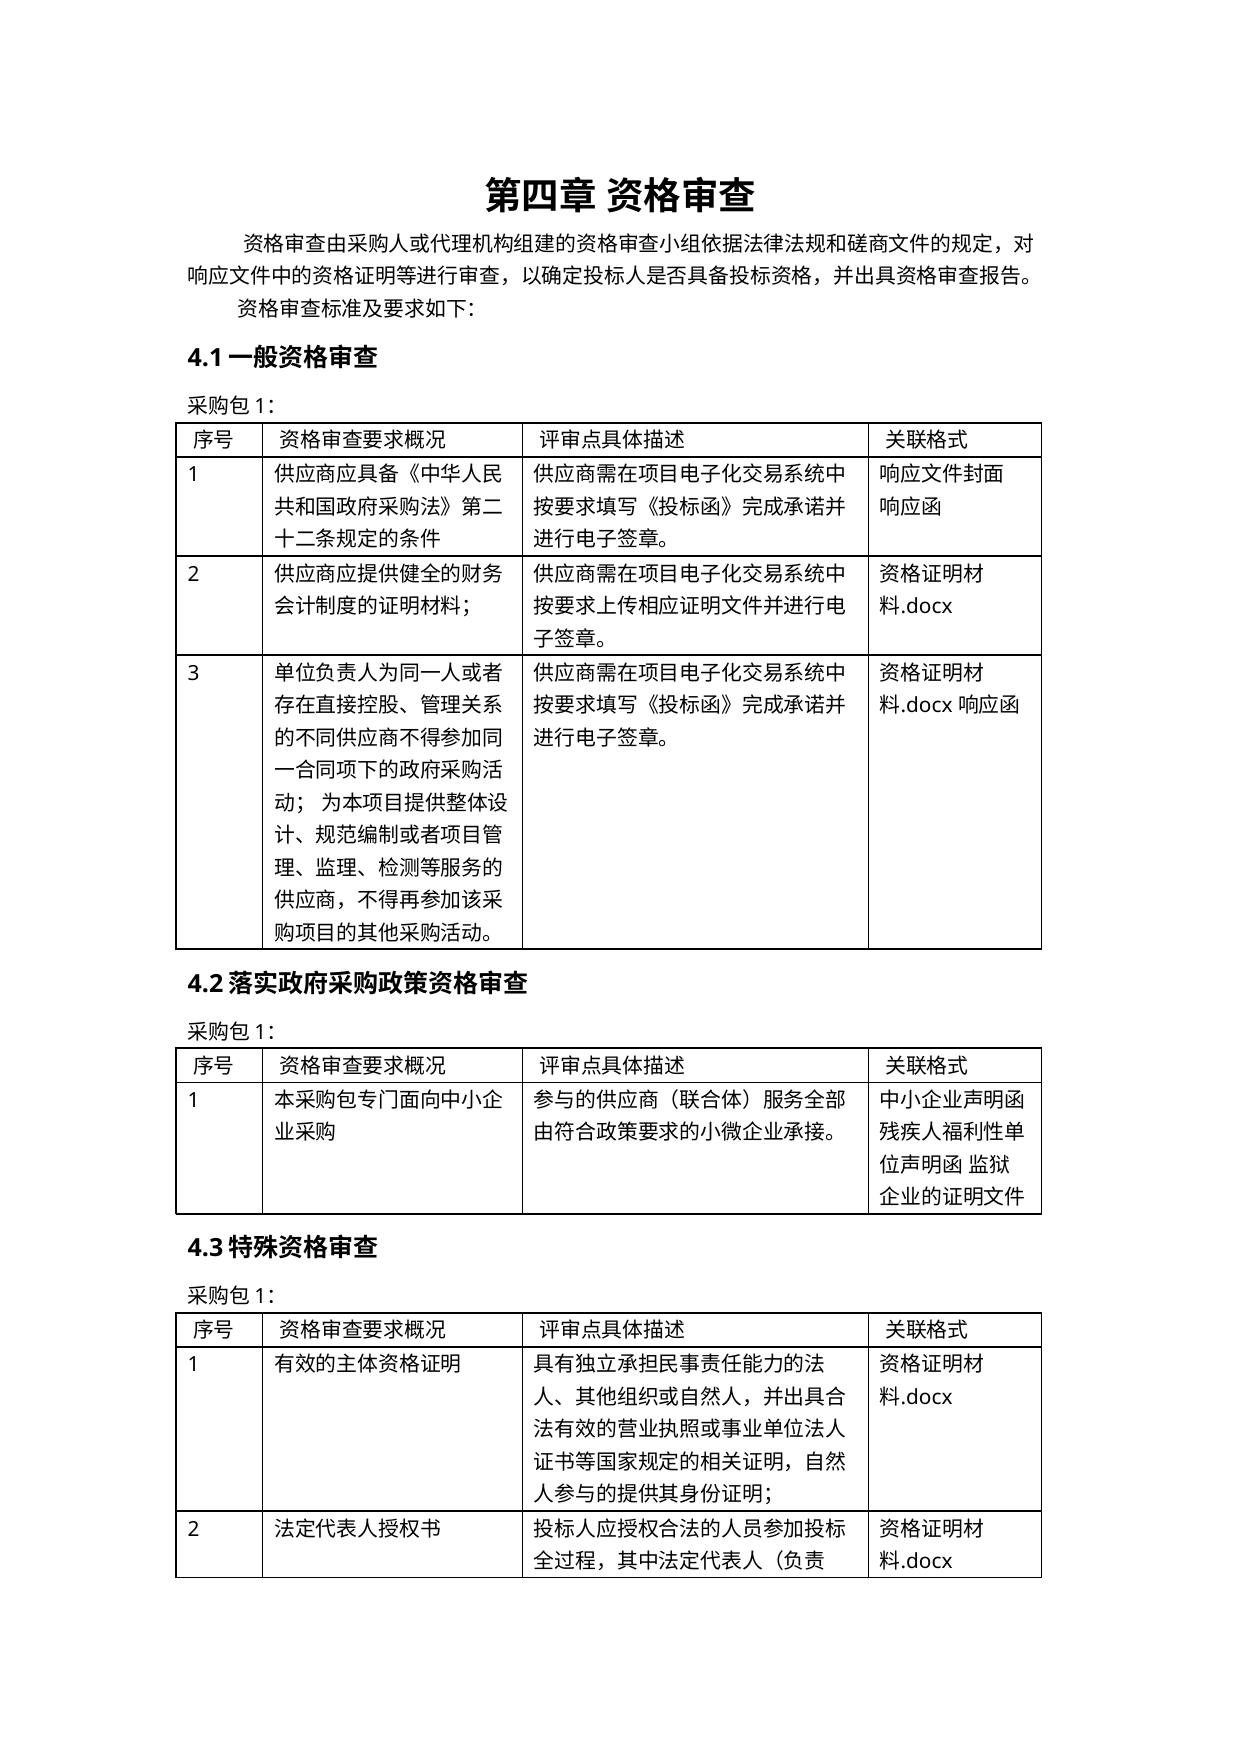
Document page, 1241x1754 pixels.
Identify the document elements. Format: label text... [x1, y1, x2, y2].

table_cell 资格证明材料.docx [869, 1348, 1041, 1510]
table_cell 本采购包专门面向中小企业采购 [263, 1083, 522, 1213]
table_cell 有效的主体资格证明 [263, 1348, 522, 1510]
text 第四章 资格审查 [187, 162, 1053, 227]
table_cell 资格证明材料.docx [869, 557, 1041, 654]
text 4.2落实政府采购政策资格审查 [187, 950, 1053, 1015]
table_header 关联格式 [869, 1049, 1041, 1081]
text 采购包1： [187, 389, 1053, 422]
table_cell 法定代表人授权书 [263, 1512, 522, 1577]
table_cell 具有独立承担民事责任能力的法人、其他组织或自然人，并出具合法有效的营业执照或事业单位法人证书等国家规定的相关证明，自然人参与的提供其身份证明； [523, 1348, 868, 1510]
table_cell 1 [177, 458, 262, 555]
text 4.3特殊资格审查 [187, 1214, 1053, 1279]
table_cell 单位负责人为同一人或者存在直接控股、管理关系的不同供应商不得参加同一合同项下的政府采购活动； 为本项目提供整体设计、规范编制或者项目管理、监理、检测等服务的供应商，不得再参加该采购项目的其他采购活动。 [263, 656, 522, 948]
table_header 评审点具体描述 [523, 424, 868, 456]
table_header 序号 [177, 1049, 262, 1081]
table_cell 2 [177, 557, 262, 654]
table_cell 响应文件封面 响应函 [869, 458, 1041, 555]
table_cell 供应商应具备《中华人民共和国政府采购法》第二十二条规定的条件 [263, 458, 522, 555]
text 资格审查由采购人或代理机构组建的资格审查小组依据法律法规和磋商文件的规定，对响应文件中的资格证明等进行审查，以确定投标人是否具备投标资格，并出具资格审查报告。 [187, 227, 1053, 292]
table_header 关联格式 [869, 1314, 1041, 1346]
text 资格审查标准及要求如下： [187, 292, 1053, 324]
table_cell 1 [177, 1083, 262, 1213]
text 采购包1： [187, 1015, 1053, 1047]
table_header 评审点具体描述 [523, 1049, 868, 1081]
table_cell 供应商应提供健全的财务会计制度的证明材料； [263, 557, 522, 654]
text 采购包1： [187, 1279, 1053, 1312]
table_cell 资格证明材料.docx 响应函 [869, 656, 1041, 948]
table_header 资格审查要求概况 [263, 424, 522, 456]
table_cell 供应商需在项目电子化交易系统中按要求填写《投标函》完成承诺并进行电子签章。 [523, 458, 868, 555]
table_header 序号 [177, 1314, 262, 1346]
table_header 资格审查要求概况 [263, 1314, 522, 1346]
table_header 评审点具体描述 [523, 1314, 868, 1346]
text 4.1一般资格审查 [187, 324, 1053, 389]
table_cell 中小企业声明函 残疾人福利性单位声明函 监狱企业的证明文件 [869, 1083, 1041, 1213]
table_cell 资格证明材料.docx [869, 1512, 1041, 1577]
table_header 资格审查要求概况 [263, 1049, 522, 1081]
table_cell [523, 1512, 868, 1577]
table_header 关联格式 [869, 424, 1041, 456]
table_cell 供应商需在项目电子化交易系统中按要求填写《投标函》完成承诺并进行电子签章。 [523, 656, 868, 948]
table_cell 2 [177, 1512, 262, 1577]
table_cell 参与的供应商（联合体）服务全部由符合政策要求的小微企业承接。 [523, 1083, 868, 1213]
table_cell 1 [177, 1348, 262, 1510]
table_cell 3 [177, 656, 262, 948]
table_cell 供应商需在项目电子化交易系统中按要求上传相应证明文件并进行电子签章。 [523, 557, 868, 654]
table_header 序号 [177, 424, 262, 456]
